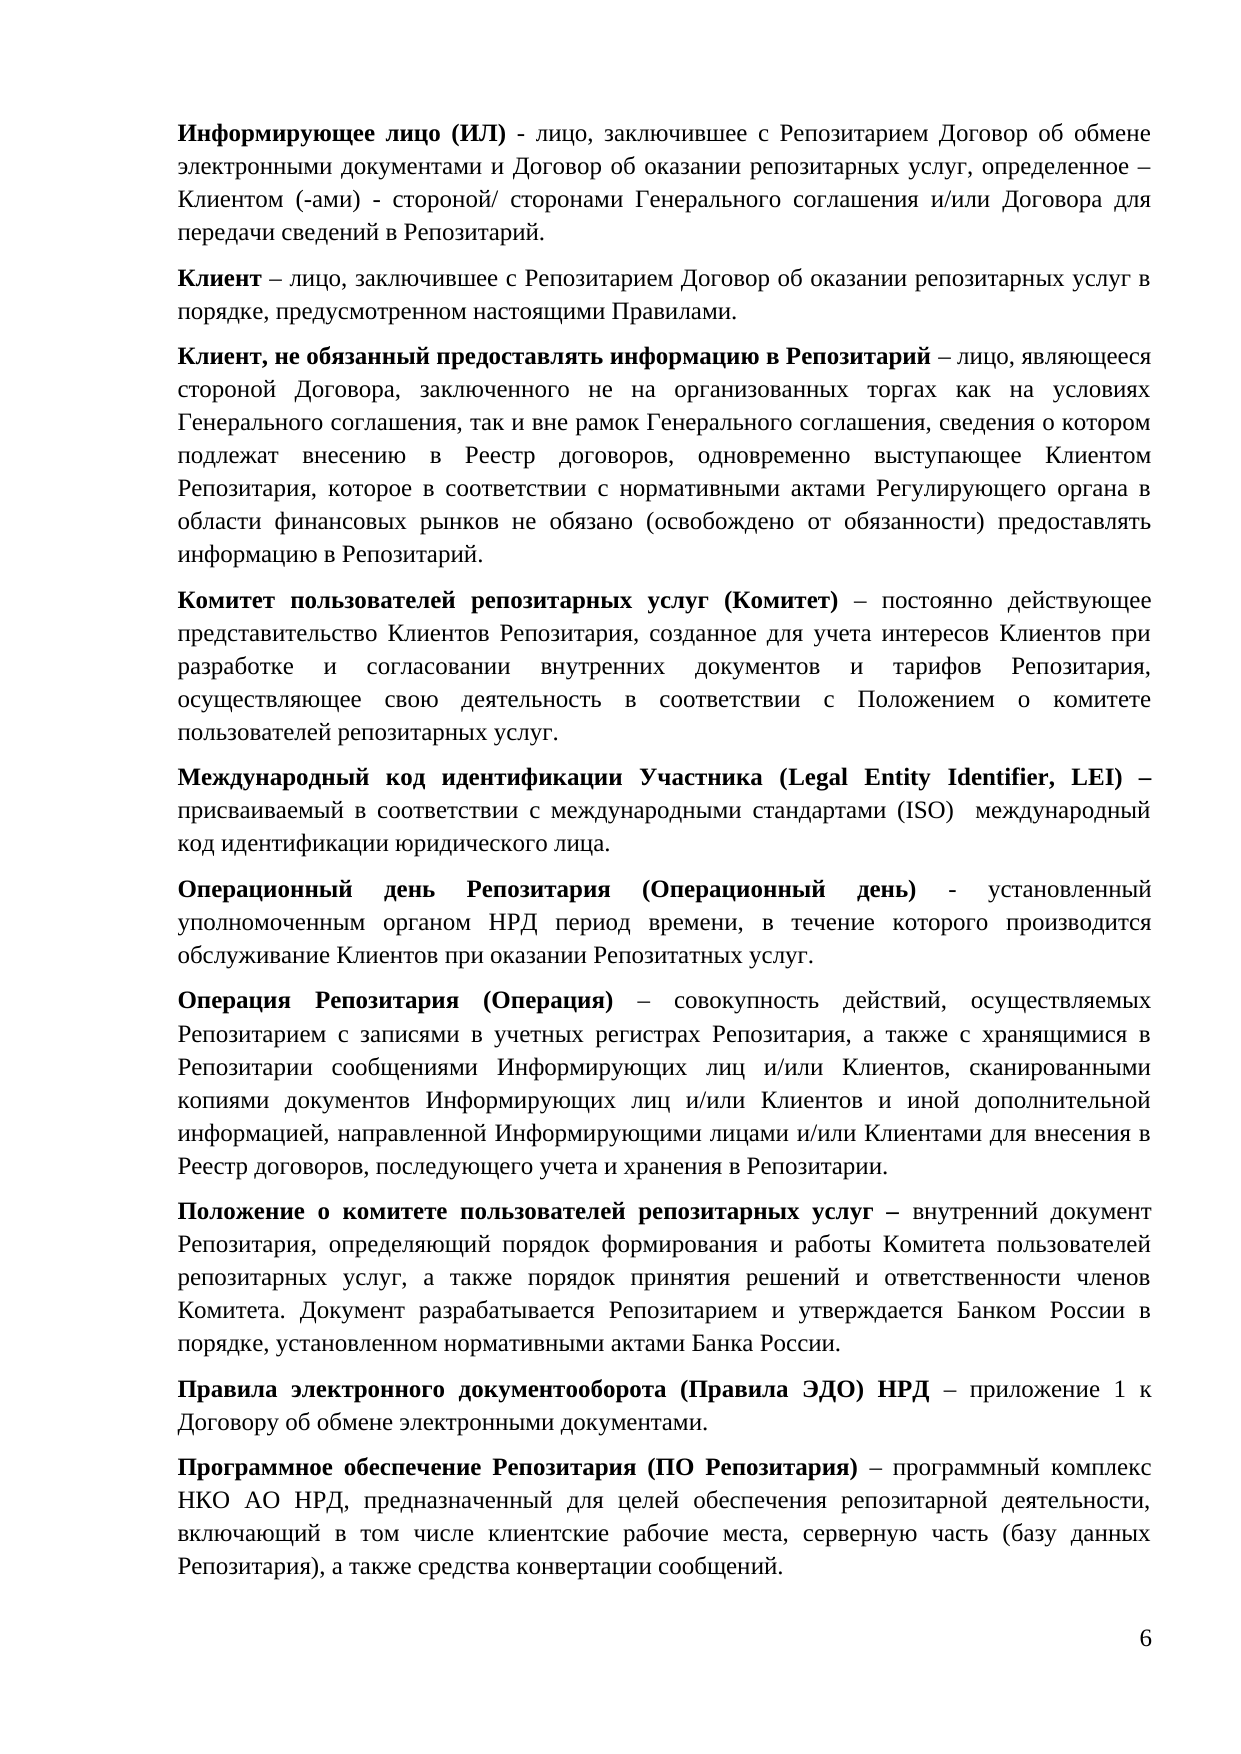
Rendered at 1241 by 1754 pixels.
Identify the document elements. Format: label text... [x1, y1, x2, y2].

text Операция Репозитария (Операция) – совокупность действий, осуществляемых Репозитарием с записями в учетных регистрах Репозитария, а также с хранящимися в Репозитарии сообщениями Информирующих лиц и/или Клиентов, сканированными копиями документов Информирующих лиц и/или Клиентов и иной дополнительной информацией, направленной Информирующими лицами и/или Клиентами для внесения в Реестр договоров, последующего учета и хранения в Репозитарии. [177, 986, 1152, 1179]
text Международный код идентификации Участника (Legal Entity Identifier, LEI) – присваиваемый в соответствии с международными стандартами (ISO) международный код идентификации юридического лица. [177, 762, 1152, 857]
text Операционный день Репозитария (Операционный день) - установленный уполномоченным органом НРД период времени, в течение которого производится обслуживание Клиентов при оказании Репозитатных услуг. [177, 874, 1152, 969]
text Положение о комитете пользователей репозитарных услуг – внутренний документ Репозитария, определяющий порядок формирования и работы Комитета пользователей репозитарных услуг, а также порядок принятия решений и ответственности членов Комитета. Документ разрабатывается Репозитарием и утверждается Банком России в порядке, установленном нормативными актами Банка России. [177, 1196, 1152, 1357]
text Правила электронного документооборота (Правила ЭДО) НРД – приложение 1 к Договору об обмене электронными документами. [177, 1374, 1152, 1436]
text Информирующее лицо (ИЛ) - лицо, заключившее с Репозитарием Договор об обмене электронными документами и Договор об оказании репозитарных услуг, определенное – Клиентом (-ами) - стороной/ сторонами Генерального соглашения и/или Договора для передачи сведений в Репозитарий. [177, 118, 1152, 246]
text Клиент, не обязанный предоставлять информацию в Репозитарий – лицо, являющееся стороной Договора, заключенного не на организованных торгах как на условиях Генерального соглашения, так и вне рамок Генерального соглашения, сведения о котором подлежат внесению в Реестр договоров, одновременно выступающее Клиентом Репозитария, которое в соответствии с нормативными актами Регулирующего органа в области финансовых рынков не обязано (освобождено от обязанности) предоставлять информацию в Репозитарий. [177, 341, 1152, 568]
text Клиент – лицо, заключившее с Репозитарием Договор об оказании репозитарных услуг в порядке, предусмотренном настоящими Правилами. [177, 263, 1152, 324]
text Комитет пользователей репозитарных услуг (Комитет) – постоянно действующее представительство Клиентов Репозитария, созданное для учета интересов Клиентов при разработке и согласовании внутренних документов и тарифов Репозитария, осуществляющее свою деятельность в соответствии с Положением о комитете пользователей репозитарных услуг. [177, 585, 1152, 746]
text Программное обеспечение Репозитария (ПО Репозитария) – программный комплекс НКО АО НРД, предназначенный для целей обеспечения репозитарной деятельности, включающий в том числе клиентские рабочие места, серверную часть (базу данных Репозитария), а также средства конвертации сообщений. [177, 1452, 1152, 1580]
